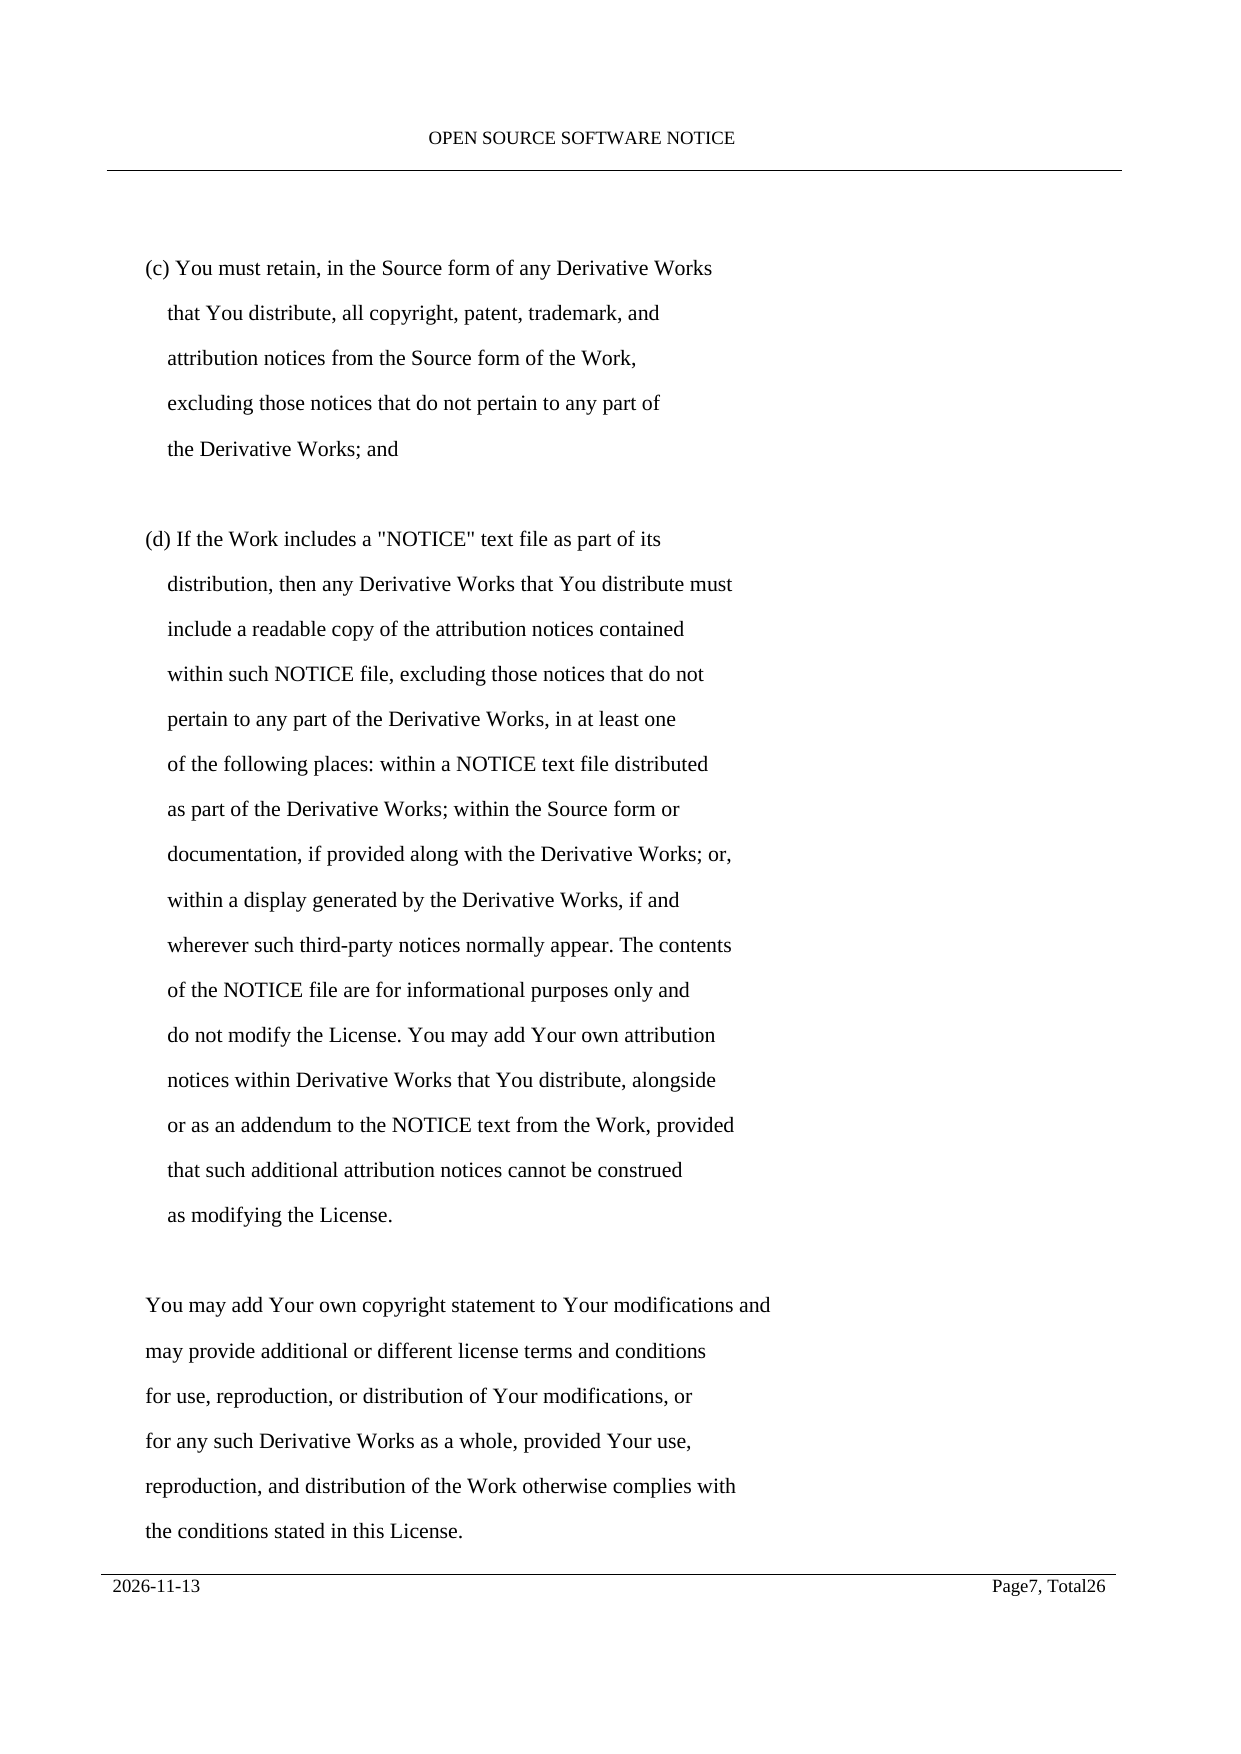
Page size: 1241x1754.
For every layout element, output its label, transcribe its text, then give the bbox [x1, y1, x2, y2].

text within a display generated by the Derivative Works, if and [112, 883, 1128, 915]
text reproduction, and distribution of the Work otherwise complies with [112, 1469, 1128, 1502]
text or as an addendum to the NOTICE text from the Work, provided [112, 1108, 1128, 1141]
text pertain to any part of the Derivative Works, in at least one [112, 702, 1128, 735]
text notices within Derivative Works that You distribute, alongside [112, 1063, 1128, 1096]
text attribution notices from the Source form of the Work, [112, 342, 1128, 374]
text the conditions stated in this License. [112, 1514, 1128, 1547]
text may provide additional or different license terms and conditions [112, 1334, 1128, 1366]
text as modifying the License. [112, 1199, 1128, 1231]
text the Derivative Works; and [112, 432, 1128, 464]
text You may add Your own copyright statement to Your modifications and [112, 1289, 1128, 1321]
text excluding those notices that do not pertain to any part of [112, 387, 1128, 419]
text for any such Derivative Works as a whole, provided Your use, [112, 1424, 1128, 1457]
text include a readable copy of the attribution notices contained [112, 612, 1128, 645]
text do not modify the License. You may add Your own attribution [112, 1018, 1128, 1051]
text that such additional attribution notices cannot be construed [112, 1153, 1128, 1186]
text distribution, then any Derivative Works that You distribute must [112, 567, 1128, 600]
text documentation, if provided along with the Derivative Works; or, [112, 838, 1128, 870]
text (d) If the Work includes a "NOTICE" text file as part of its [112, 522, 1128, 554]
text of the following places: within a NOTICE text file distributed [112, 748, 1128, 780]
text that You distribute, all copyright, patent, trademark, and [112, 297, 1128, 329]
text for use, reproduction, or distribution of Your modifications, or [112, 1379, 1128, 1412]
text of the NOTICE file are for informational purposes only and [112, 973, 1128, 1006]
text as part of the Derivative Works; within the Source form or [112, 793, 1128, 825]
text (c) You must retain, in the Source form of any Derivative Works [112, 251, 1128, 284]
text wherever such third-party notices normally appear. The contents [112, 928, 1128, 961]
text within such NOTICE file, excluding those notices that do not [112, 657, 1128, 690]
